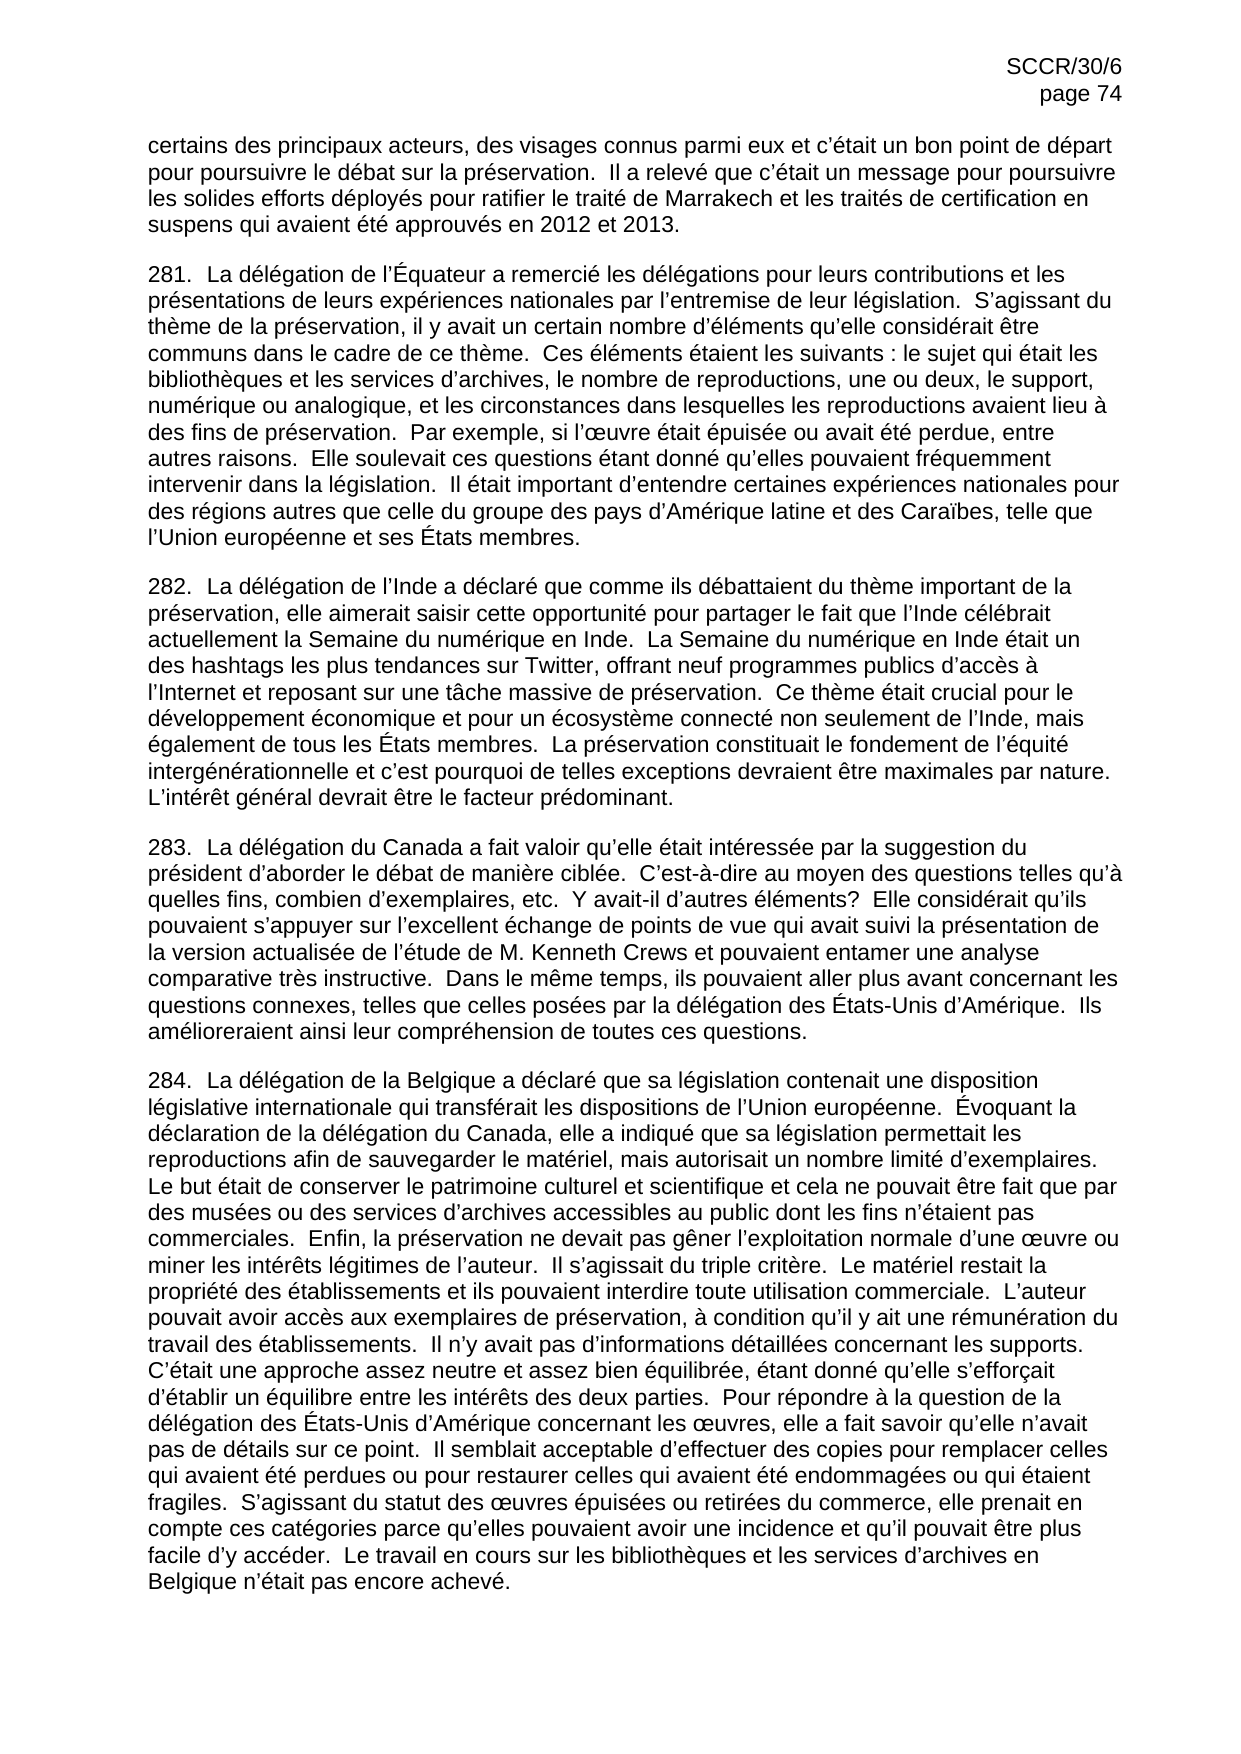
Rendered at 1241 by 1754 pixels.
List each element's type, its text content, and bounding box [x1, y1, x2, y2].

text La délégation de l’Inde a déclaré que comme ils débattaient du thème important de la préservation, elle aimerait saisir cette opportunité pour partager le fait que l’Inde célébrait actuellement la Semaine du numérique en Inde. La Semaine du numérique en Inde était un des hashtags les plus tendances sur Twitter, offrant neuf programmes publics d’accès à l’Internet et reposant sur une tâche massive de préservation. Ce thème était crucial pour le développement économique et pour un écosystème connecté non seulement de l’Inde, mais également de tous les États membres. La préservation constituait le fondement de l’équité intergénérationnelle et c’est pourquoi de telles exceptions devraient être maximales par nature. L’intérêt général devrait être le facteur prédominant. [148, 573, 1122, 811]
text La délégation du Canada a fait valoir qu’elle était intéressée par la suggestion du président d’aborder le débat de manière ciblée. C’est-à-dire au moyen des questions telles qu’à quelles fins, combien d’exemplaires, etc. Y avait-il d’autres éléments? Elle considérait qu’ils pouvaient s’appuyer sur l’excellent échange de points de vue qui avait suivi la présentation de la version actualisée de l’étude de M. Kenneth Crews et pouvaient entamer une analyse comparative très instructive. Dans le même temps, ils pouvaient aller plus avant concernant les questions connexes, telles que celles posées par la délégation des États-Unis d’Amérique. Ils amélioreraient ainsi leur compréhension de toutes ces questions. [148, 833, 1122, 1044]
text La délégation de l’Équateur a remercié les délégations pour leurs contributions et les présentations de leurs expériences nationales par l’entremise de leur législation. S’agissant du thème de la préservation, il y avait un certain nombre d’éléments qu’elle considérait être communs dans le cadre de ce thème. Ces éléments étaient les suivants : le sujet qui était les bibliothèques et les services d’archives, le nombre de reproductions, une ou deux, le support, numérique ou analogique, et les circonstances dans lesquelles les reproductions avaient lieu à des fins de préservation. Par exemple, si l’œuvre était épuisée ou avait été perdue, entre autres raisons. Elle soulevait ces questions étant donné qu’elles pouvaient fréquemment intervenir dans la législation. Il était important d’entendre certaines expériences nationales pour des régions autres que celle du groupe des pays d’Amérique latine et des Caraïbes, telle que l’Union européenne et ses États membres. [148, 261, 1122, 550]
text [148, 132, 1122, 238]
text La délégation de la Belgique a déclaré que sa législation contenait une disposition législative internationale qui transférait les dispositions de l’Union européenne. Évoquant la déclaration de la délégation du Canada, elle a indiqué que sa législation permettait les reproductions afin de sauvegarder le matériel, mais autorisait un nombre limité d’exemplaires. Le but était de conserver le patrimoine culturel et scientifique et cela ne pouvait être fait que par des musées ou des services d’archives accessibles au public dont les fins n’étaient pas commerciales. Enfin, la préservation ne devait pas gêner l’exploitation normale d’une œuvre ou miner les intérêts légitimes de l’auteur. Il s’agissait du triple critère. Le matériel restait la propriété des établissements et ils pouvaient interdire toute utilisation commerciale. L’auteur pouvait avoir accès aux exemplaires de préservation, à condition qu’il y ait une rémunération du travail des établissements. Il n’y avait pas d’informations détaillées concernant les supports. C’était une approche assez neutre et assez bien équilibrée, étant donné qu’elle s’efforçait d’établir un équilibre entre les intérêts des deux parties. Pour répondre à la question de la délégation des États-Unis d’Amérique concernant les œuvres, elle a fait savoir qu’elle n’avait pas de détails sur ce point. Il semblait acceptable d’effectuer des copies pour remplacer celles qui avaient été perdues ou pour restaurer celles qui avaient été endommagées ou qui étaient fragiles. S’agissant du statut des œuvres épuisées ou retirées du commerce, elle prenait en compte ces catégories parce qu’elles pouvaient avoir une incidence et qu’il pouvait être plus facile d’y accéder. Le travail en cours sur les bibliothèques et les services d’archives en Belgique n’était pas encore achevé. [148, 1067, 1122, 1594]
